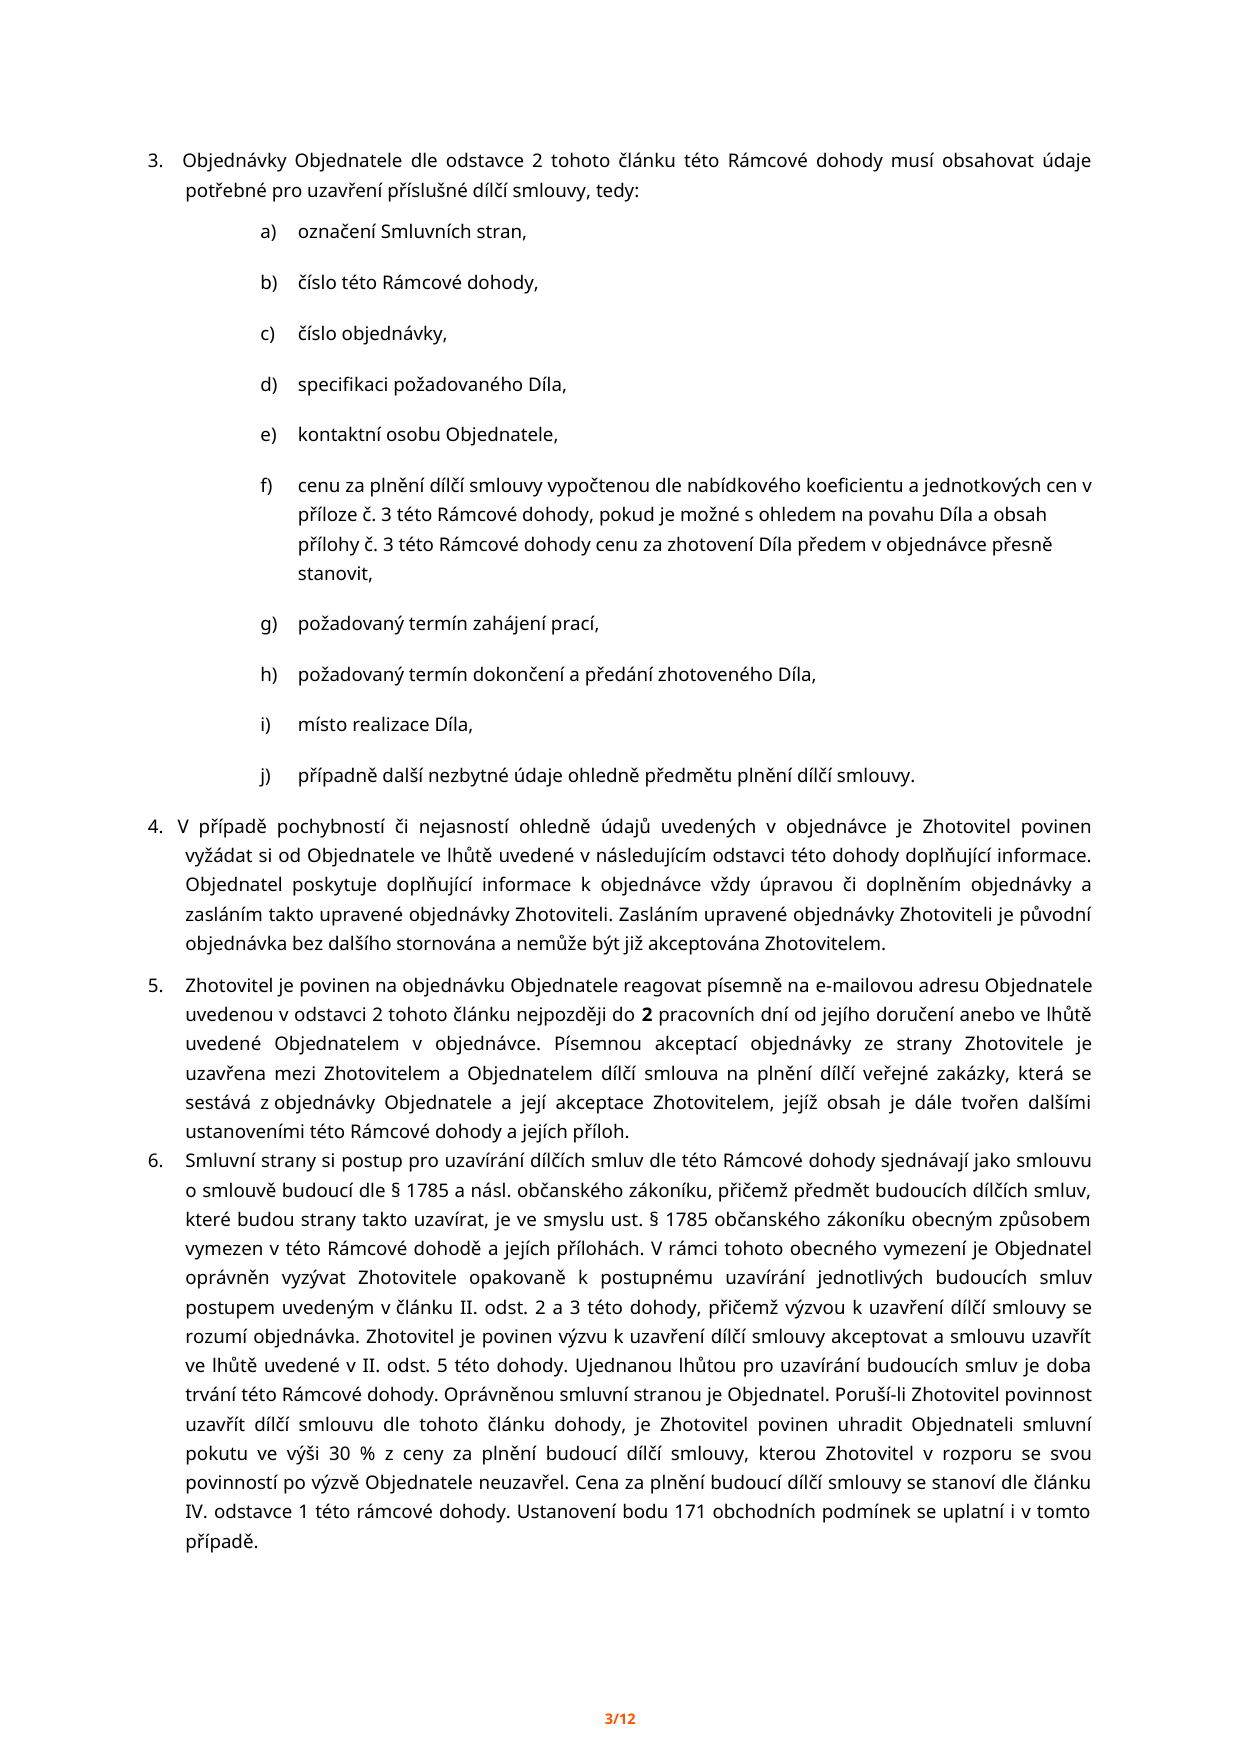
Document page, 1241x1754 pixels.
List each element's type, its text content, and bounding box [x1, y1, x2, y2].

list označení Smluvních stran, [260, 219, 1093, 244]
list případně další nezbytné údaje ohledně předmětu plnění dílčí smlouvy. [260, 762, 1093, 788]
list místo realizace Díla, [260, 712, 1093, 737]
list kontaktní osobu Objednatele, [260, 422, 1093, 447]
list Smluvní strany si postup pro uzavírání dílčích smluv dle této Rámcové dohody sjednávají jako smlouvu o smlouvě budoucí dle § 1785 a násl. občanského zákoníku, přičemž předmět budoucích dílčích smluv, které budou strany takto uzavírat, je ve smyslu ust. § 1785 občanského zákoníku obecným způsobem vymezen v této Rámcové dohodě a jejích přílohách. V rámci tohoto obecného vymezení je Objednatel oprávněn vyzývat Zhotovitele opakovaně k postupnému uzavírání jednotlivých budoucích smluv postupem uvedeným v článku II. odst. 2 a 3 této dohody, přičemž výzvou k uzavření dílčí smlouvy se rozumí objednávka. Zhotovitel je povinen výzvu k uzavření dílčí smlouvy akceptovat a smlouvu uzavřít ve lhůtě uvedené v II. odst. 5 této dohody. Ujednanou lhůtou pro uzavírání budoucích smluv je doba trvání této Rámcové dohody. Oprávněnou smluvní stranou je Objednatel. Poruší-li Zhotovitel povinnost uzavřít dílčí smlouvu dle tohoto článku dohody, je Zhotovitel povinen uhradit Objednateli smluvní pokutu ve výši 30 % z ceny za plnění budoucí dílčí smlouvy, kterou Zhotovitel v rozporu se svou povinností po výzvě Objednatele neuzavřel. Cena za plnění budoucí dílčí smlouvy se stanoví dle článku IV. odstavce 1 této rámcové dohody. Ustanovení bodu 171 obchodních podmínek se uplatní i v tomto případě. [148, 1148, 1093, 1554]
list požadovaný termín dokončení a předání zhotoveného Díla, [260, 661, 1093, 686]
list Zhotovitel je povinen na objednávku Objednatele reagovat písemně na e-mailovou adresu Objednatele uvedenou v odstavci 2 tohoto článku nejpozději do 2 pracovních dní od jejího doručení anebo ve lhůtě uvedené Objednatelem v objednávce. Písemnou akceptací objednávky ze strany Zhotovitele je uzavřena mezi Zhotovitelem a Objednatelem dílčí smlouva na plnění dílčí veřejné zakázky, která se sestává z objednávky Objednatele a její akceptace Zhotovitelem, jejíž obsah je dále tvořen dalšími ustanoveními této Rámcové dohody a jejích příloh. [148, 972, 1093, 1144]
list V případě pochybností či nejasností ohledně údajů uvedených v objednávce je Zhotovitel povinen vyžádat si od Objednatele ve lhůtě uvedené v následujícím odstavci této dohody doplňující informace. Objednatel poskytuje doplňující informace k objednávce vždy úpravou či doplněním objednávky a zasláním takto upravené objednávky Zhotoviteli. Zasláním upravené objednávky Zhotoviteli je původní objednávka bez dalšího stornována a nemůže být již akceptována Zhotovitelem. [148, 813, 1093, 956]
list číslo objednávky, [260, 320, 1093, 346]
list specifikaci požadovaného Díla, [260, 371, 1093, 396]
list číslo této Rámcové dohody, [260, 269, 1093, 295]
list požadovaný termín zahájení prací, [260, 610, 1093, 636]
list cenu za plnění dílčí smlouvy vypočtenou dle nabídkového koeficientu a jednotkových cen v příloze č. 3 této Rámcové dohody, pokud je možné s ohledem na povahu Díla a obsah přílohy č. 3 této Rámcové dohody cenu za zhotovení Díla předem v objednávce přesně stanovit, [260, 472, 1093, 586]
list Objednávky Objednatele dle odstavce 2 tohoto článku této Rámcové dohody musí obsahovat údaje potřebné pro uzavření příslušné dílčí smlouvy, tedy: [148, 148, 1093, 202]
